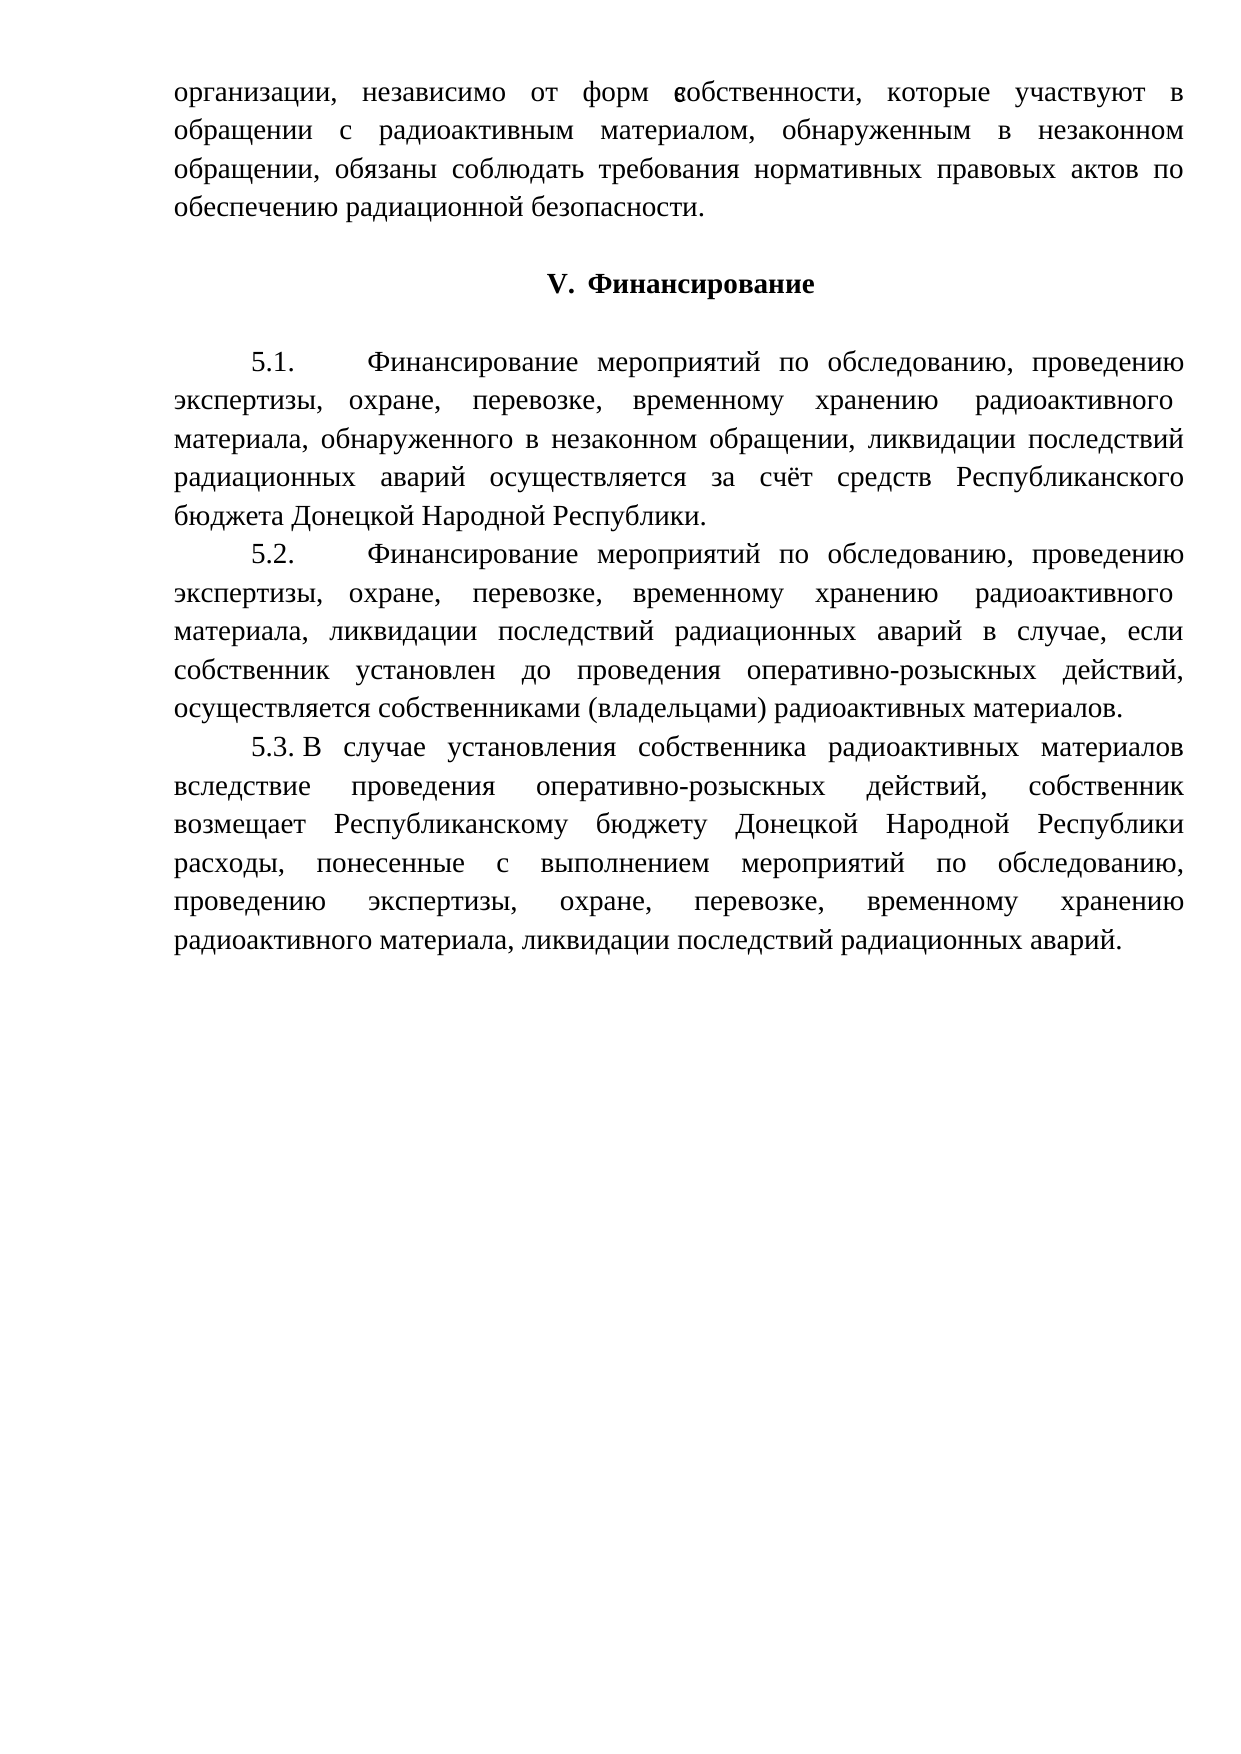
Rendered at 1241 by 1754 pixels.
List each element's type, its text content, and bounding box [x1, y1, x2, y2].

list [174, 74, 1185, 223]
text материала, обнаруженного в незаконном обращении, ликвидации последствий радиационных аварий осуществляется за счёт средств Республиканского бюджета Донецкой Народной Республики. [174, 421, 1185, 531]
list Финансирование [547, 267, 1185, 300]
list Финансирование мероприятий по обследованию, проведению экспертизы, охране, перевозке, временному хранению радиоактивного [174, 344, 1185, 416]
list Финансирование мероприятий по обследованию, проведению экспертизы, охране, перевозке, временному хранению радиоактивного [174, 536, 1185, 608]
list В случае установления собственника радиоактивных материалов вследствие проведения оперативно-розыскных действий, собственник возмещает Республиканскому бюджету Донецкой Народной Республики расходы, понесенные с выполнением мероприятий по обследованию, проведению экспертизы, охране, перевозке, временному хранению радиоактивного материала, ликвидации последствий радиационных аварий. [174, 729, 1185, 955]
text материала, ликвидации последствий радиационных аварий в случае, если собственник установлен до проведения оперативно-розыскных действий, осуществляется собственниками (владельцами) радиоактивных материалов. [174, 613, 1185, 724]
